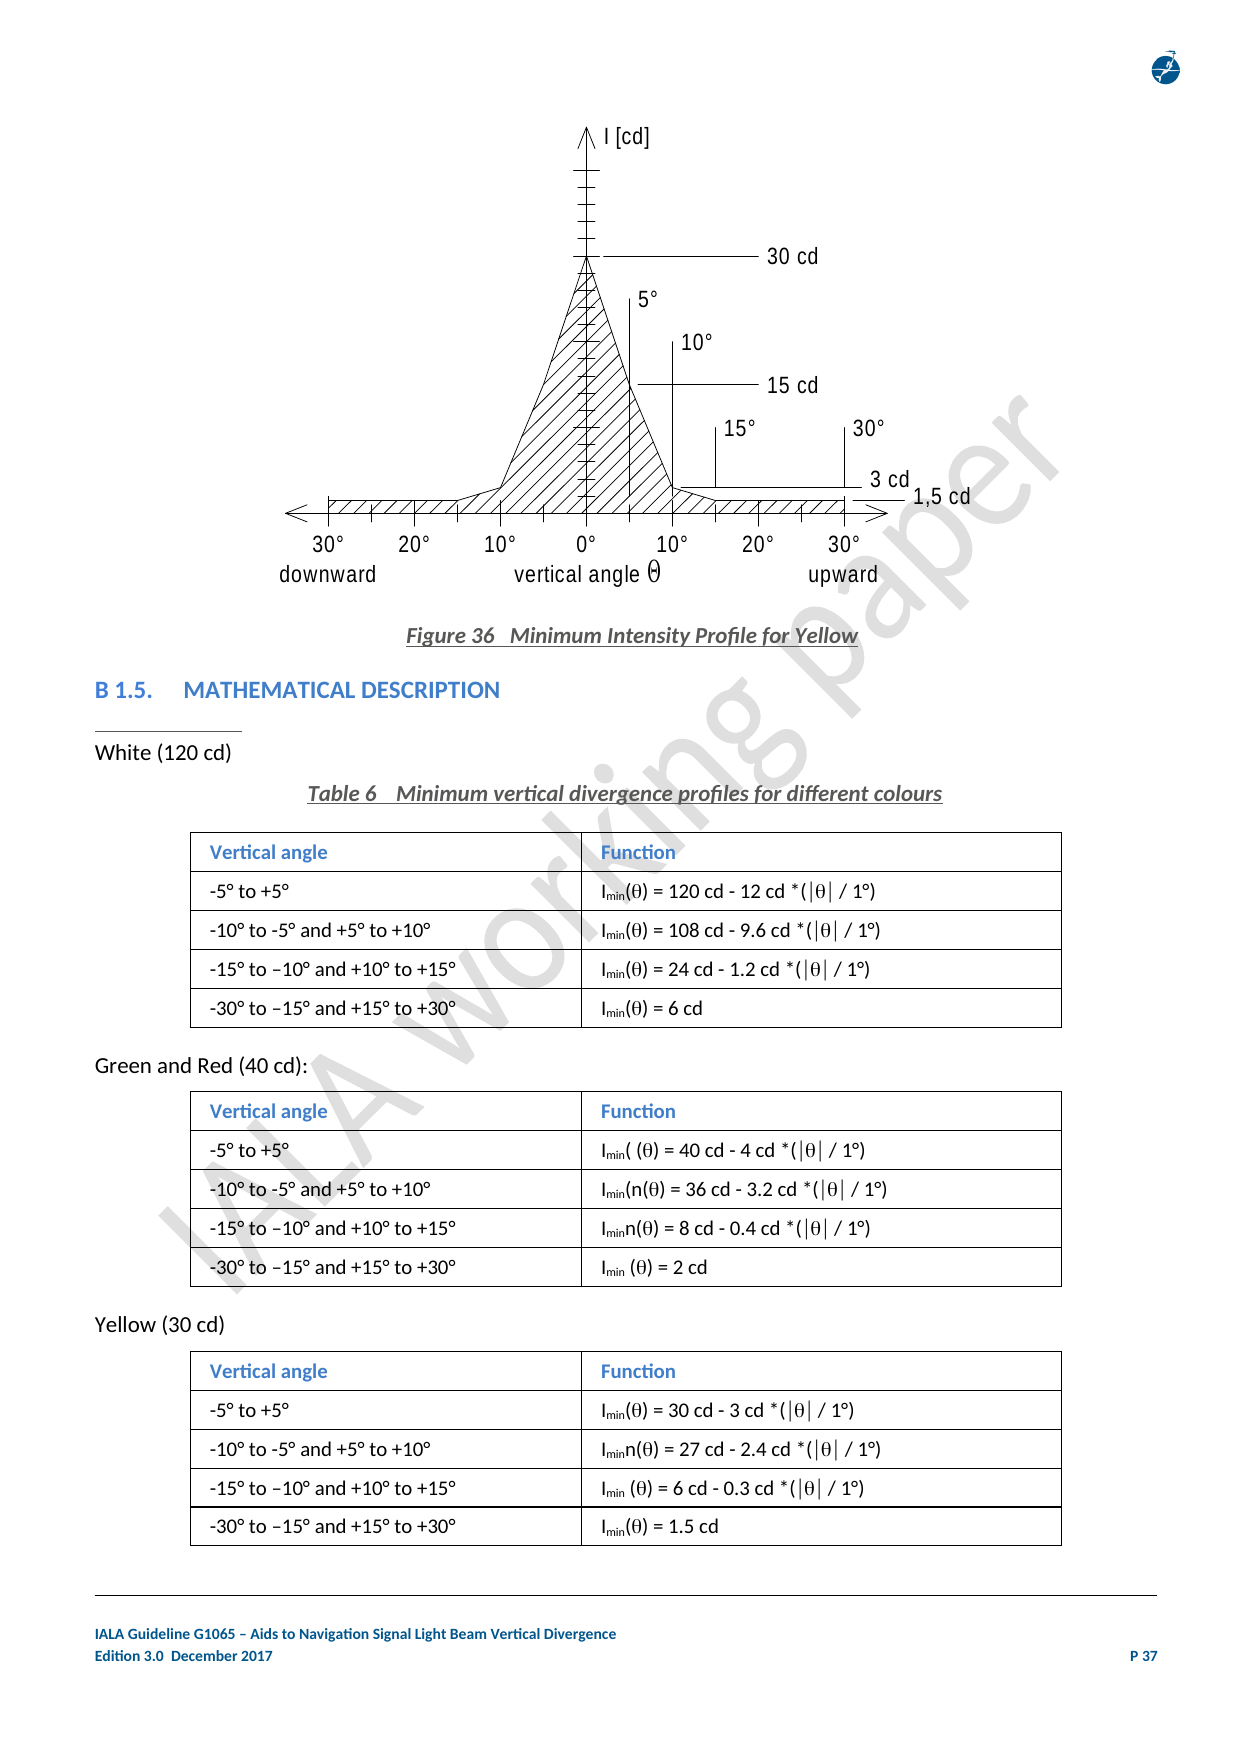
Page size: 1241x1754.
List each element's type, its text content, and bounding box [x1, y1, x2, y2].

table_cell Imin() = 24 cd - 1.2 cd *( / 1°) [582, 950, 1061, 988]
table_cell Iminn() = 8 cd - 0.4 cd *( / 1°) [582, 1209, 1061, 1247]
table_cell Imin( () = 40 cd - 4 cd *( / 1°) [582, 1131, 1061, 1169]
table_header Vertical angle [191, 833, 581, 871]
text Minimum Intensity Profile for Yellow [109, 622, 1157, 649]
table_header Function [582, 1092, 1061, 1130]
table_cell Imin() = 1.5 cd [582, 1508, 1061, 1545]
table_cell -10° to -5° and +5° to +10° [191, 1170, 581, 1208]
text White (120 cd) [94, 738, 1157, 766]
table_cell -15° to –10° and +10° to +15° [191, 1469, 581, 1506]
table_cell -10° to -5° and +5° to +10° [191, 911, 581, 949]
table_cell Imin() = 30 cd - 3 cd *( / 1°) [582, 1391, 1061, 1428]
text Yellow (30 cd) [94, 1310, 1157, 1338]
text Minimum vertical divergence profiles for different colours [94, 779, 1157, 807]
table_cell -15° to –10° and +10° to +15° [191, 1209, 581, 1247]
table_cell Imin() = 120 cd - 12 cd *( / 1°) [582, 872, 1061, 910]
table_header Function [582, 1352, 1061, 1389]
table_cell -30° to –15° and +15° to +30° [191, 1508, 581, 1545]
text Mathematical description [94, 674, 1157, 705]
table_cell -30° to –15° and +15° to +30° [191, 989, 581, 1027]
table_cell Imin () = 2 cd [582, 1248, 1061, 1286]
table_cell Imin() = 108 cd - 9.6 cd *( / 1°) [582, 911, 1061, 949]
table_header Function [582, 833, 1061, 871]
text Green and Red (40 cd): [94, 1051, 1157, 1079]
table_cell Imin() = 6 cd [582, 989, 1061, 1027]
table_cell -5° to +5° [191, 1391, 581, 1428]
table_cell Iminn() = 27 cd - 2.4 cd *( / 1°) [582, 1430, 1061, 1467]
table_cell -5° to +5° [191, 872, 581, 910]
table_cell Imin () = 6 cd - 0.3 cd *( / 1°) [582, 1469, 1061, 1506]
table_header Vertical angle [191, 1092, 581, 1130]
table_cell Imin(n() = 36 cd - 3.2 cd *( / 1°) [582, 1170, 1061, 1208]
picture [1120, 0, 1239, 119]
table_cell -15° to –10° and +10° to +15° [191, 950, 581, 988]
table_cell -10° to -5° and +5° to +10° [191, 1430, 581, 1467]
table_header Vertical angle [191, 1352, 581, 1389]
table_cell -30° to –15° and +15° to +30° [191, 1248, 581, 1286]
table_cell -5° to +5° [191, 1131, 581, 1169]
